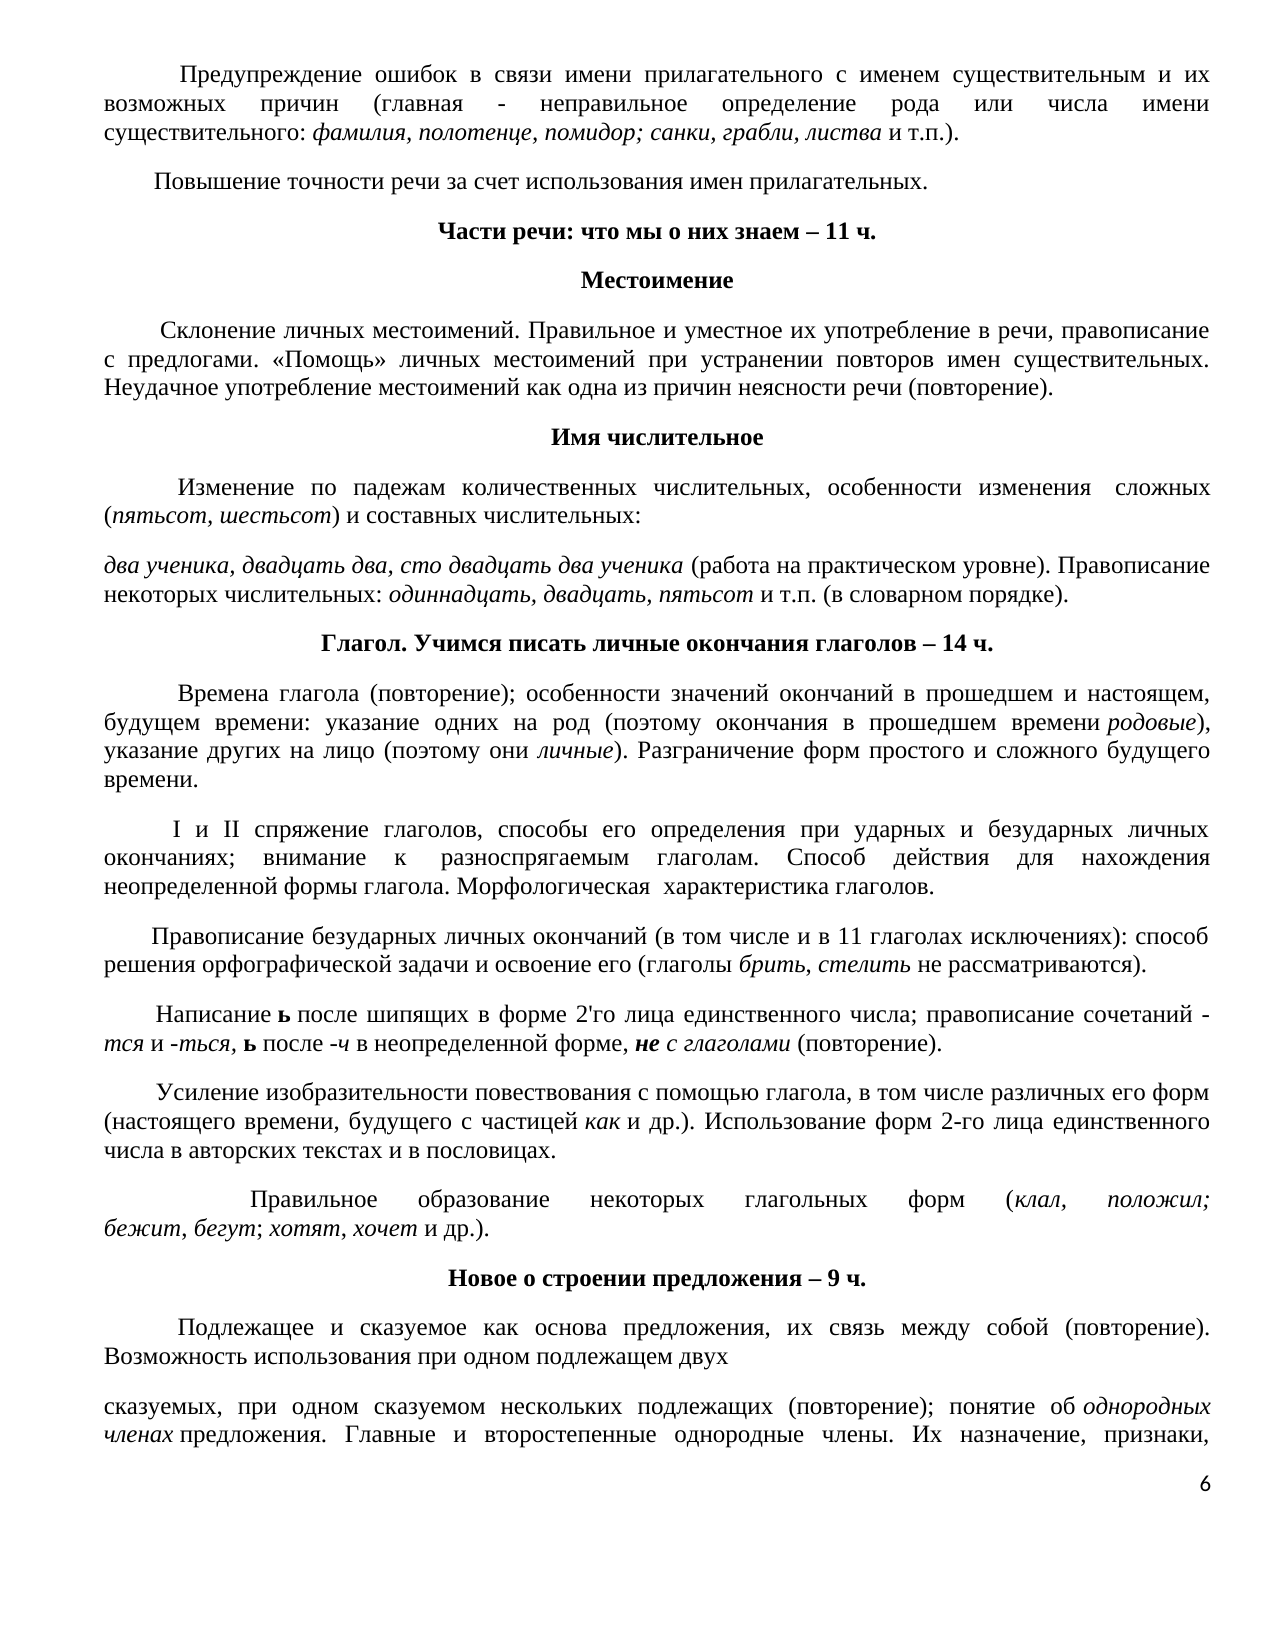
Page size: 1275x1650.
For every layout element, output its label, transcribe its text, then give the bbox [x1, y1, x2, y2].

text Имя числительное [103, 422, 1211, 451]
text Новое о строении предложения – 9 ч. [103, 1263, 1211, 1292]
text Склонение личных местоимений. Правильное и уместное их употребление в речи, правописание с предлогами. «Помощь» личных местоимений при устранении повторов имен существительных. Неудачное употребление местоимений как одна из причин неясности речи (повторение). [103, 315, 1211, 401]
text Повышение точности речи за счет использования имен прилагательных. [103, 166, 1211, 195]
text Написание ь после шипящих в форме 2'го лица единственного числа; правописание сочетаний -тся и -ться, ь после -ч в неопределенной форме, не с глаголами (повторение). [103, 999, 1211, 1057]
text Правописание безударных личных окончаний (в том числе и в 11 глаголах исключениях): способ решения орфографической задачи и освоение его (глаголы брить, стелить не рассматриваются). [103, 921, 1211, 978]
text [103, 1391, 1211, 1448]
text I и II спряжение глаголов, способы его определения при ударных и безударных личных окончаниях; внимание к разноспрягаемым глаголам. Способ действия для нахождения неопределенной формы глагола. Морфологическая характеристика глаголов. [103, 814, 1211, 900]
text Глагол. Учимся писать личные окончания глаголов – 14 ч. [103, 628, 1211, 657]
text Местоимение [103, 265, 1211, 294]
text Времена глагола (повторение); особенности значений окончаний в прошедшем и настоящем, будущем времени: указание одних на род (поэтому окончания в прошедшем времени родовые), указание других на лицо (поэтому они личные). Разграничение форм простого и сложного будущего времени. [103, 678, 1211, 793]
text Изменение по падежам количественных числительных, особенности изменения сложных (пятьсот, шестьсот) и составных числительных: [103, 472, 1211, 529]
text Предупреждение ошибок в связи имени прилагательного с именем существительным и их возможных причин (главная - неправильное определение рода или числа имени существительного: фамилия, полотенце, помидор; санки, грабли, листва и т.п.). [103, 59, 1211, 145]
text Усиление изобразительности повествования с помощью глагола, в том числе различных его форм (настоящего времени, будущего с частицей как и др.). Использование форм 2-го лица единственного числа в авторских текстах и в пословицах. [103, 1077, 1211, 1164]
text два ученика, двадцать два, сто двадцать два ученика (работа на практическом уровне). Правописание некоторых числительных: одиннадцать, двадцать, пятьсот и т.п. (в словарном порядке). [103, 550, 1211, 607]
text Подлежащее и сказуемое как основа предложения, их связь между собой (повторение). Возможность использования при одном подлежащем двух [103, 1312, 1211, 1370]
text Правильное образование некоторых глагольных форм (клал, положил; бежит, бегут; хотят, хочет и др.). [103, 1184, 1211, 1242]
text Части речи: что мы о них знаем – 11 ч. [103, 216, 1211, 244]
